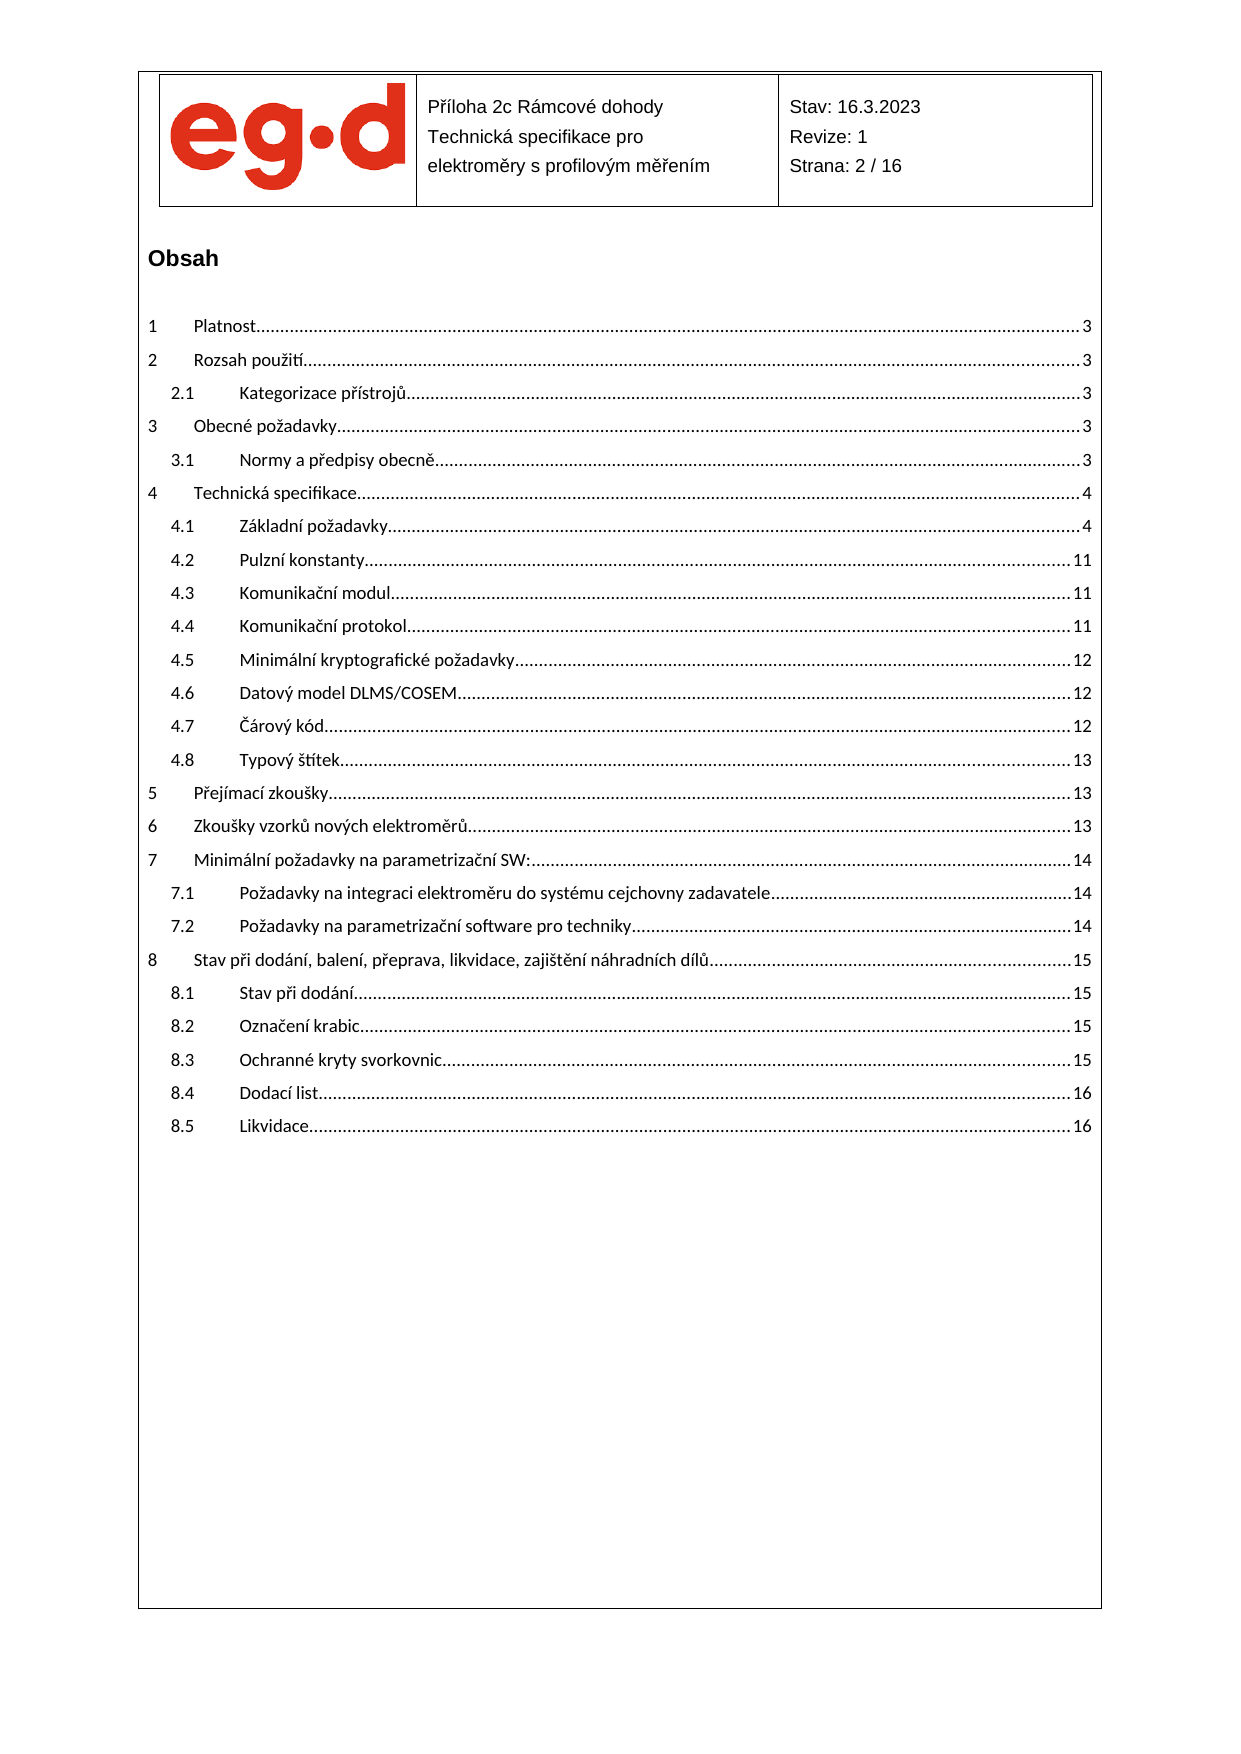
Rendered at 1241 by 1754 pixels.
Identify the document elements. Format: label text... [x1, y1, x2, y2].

text 1 Platnost 3 [148, 315, 1093, 338]
text 8.3 Ochranné kryty svorkovnic 15 [171, 1048, 1093, 1071]
text 6 Zkoušky vzorků nových elektroměrů 13 [148, 815, 1093, 838]
text 8 Stav při dodání, balení, přeprava, likvidace, zajištění náhradních dílů 15 [148, 948, 1093, 971]
text 7.2 Požadavky na parametrizační software pro techniky 14 [171, 915, 1093, 938]
text 4.6 Datový model DLMS/COSEM 12 [171, 681, 1093, 704]
text 4 Technická specifikace 4 [148, 481, 1093, 504]
text 2.1 Kategorizace přístrojů 3 [171, 381, 1093, 404]
text 4.3 Komunikační modul 11 [171, 581, 1093, 604]
text 5 Přejímací zkoušky 13 [148, 781, 1093, 804]
text 4.5 Minimální kryptografické požadavky 12 [171, 648, 1093, 671]
text 8.1 Stav při dodání 15 [171, 981, 1093, 1004]
text Obsah [148, 245, 1093, 272]
text 8.5 Likvidace 16 [171, 1115, 1093, 1138]
text 7.1 Požadavky na integraci elektroměru do systému cejchovny zadavatele 14 [171, 881, 1093, 904]
text 4.2 Pulzní konstanty 11 [171, 548, 1093, 571]
text 8.4 Dodací list 16 [171, 1081, 1093, 1104]
picture [170, 83, 406, 190]
text 8.2 Označení krabic 15 [171, 1015, 1093, 1038]
text 4.1 Základní požadavky 4 [171, 515, 1093, 538]
text 3 Obecné požadavky 3 [148, 415, 1093, 438]
text 4.8 Typový štítek 13 [171, 748, 1093, 771]
text 2 Rozsah použití 3 [148, 348, 1093, 371]
text 4.7 Čárový kód 12 [171, 715, 1093, 738]
text 4.4 Komunikační protokol 11 [171, 615, 1093, 638]
text 7 Minimální požadavky na parametrizační SW: 14 [148, 848, 1093, 871]
text 3.1 Normy a předpisy obecně 3 [171, 448, 1093, 471]
